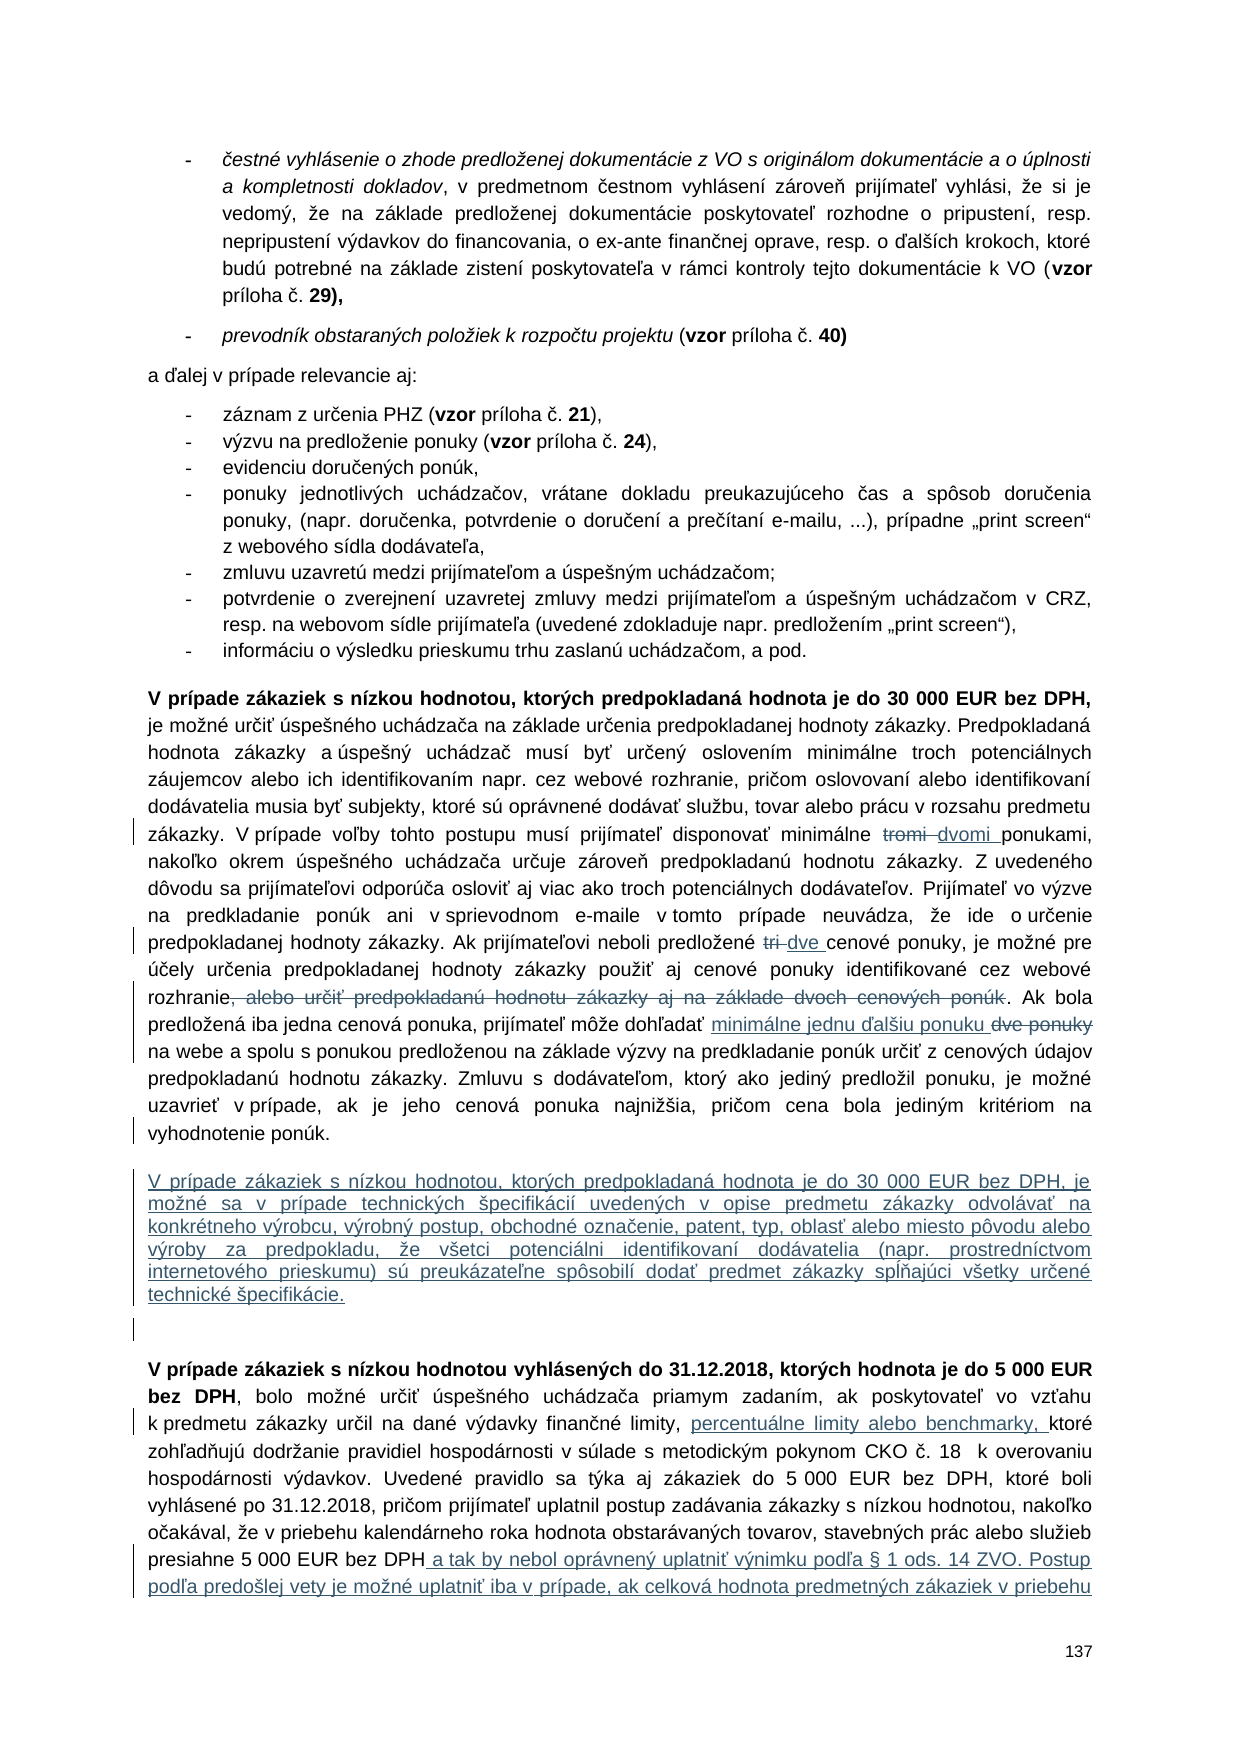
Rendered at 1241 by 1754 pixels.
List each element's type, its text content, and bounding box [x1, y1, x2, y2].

list zmluvu uzavretú medzi prijímateľom a úspešným uchádzačom; [185, 561, 1092, 583]
list čestné vyhlásenie o zhode predloženej dokumentácie z VO s originálom dokumentácie a o úplnosti a kompletnosti dokladov, v predmetnom čestnom vyhlásení zároveň prijímateľ vyhlási, že si je vedomý, že na základe predloženej dokumentácie poskytovateľ rozhodne o pripustení, resp. nepripustení výdavkov do financovania, o ex-ante finančnej oprave, resp. o ďalších krokoch, ktoré budú potrebné na základe zistení poskytovateľa v rámci kontroly tejto dokumentácie k VO (vzor príloha č. 29), [185, 148, 1092, 307]
list ponuky jednotlivých uchádzačov, vrátane dokladu preukazujúceho čas a spôsob doručenia ponuky, (napr. doručenka, potvrdenie o doručení a prečítaní e-mailu, ...), prípadne „print screen“ z webového sídla dodávateľa, [185, 482, 1092, 557]
list výzvu na predloženie ponuky (vzor príloha č. 24), [185, 429, 1092, 452]
list potvrdenie o zverejnení uzavretej zmluvy medzi prijímateľom a úspešným uchádzačom v CRZ, resp. na webovom sídle prijímateľa (uvedené zdokladuje napr. predložením „print screen“), [185, 587, 1092, 636]
list prevodník obstaraných položiek k rozpočtu projektu (vzor príloha č. 40) [185, 323, 1092, 346]
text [148, 1358, 1092, 1595]
list záznam z určenia PHZ (vzor príloha č. 21), [185, 403, 1092, 426]
list informáciu o výsledku prieskumu trhu zaslanú uchádzačom, a pod. [185, 639, 1092, 662]
text V prípade zákaziek s nízkou hodnotou, ktorých predpokladaná hodnota je do 30 000 EUR bez DPH, je možné určiť úspešného uchádzača na základe určenia predpokladanej hodnoty zákazky. Predpokladaná hodnota zákazky a úspešný uchádzač musí byť určený oslovením minimálne troch potenciálnych záujemcov alebo ich identifikovaním napr. cez webové rozhranie, pričom oslovovaní alebo identifikovaní dodávatelia musia byť subjekty, ktoré sú oprávnené dodávať službu, tovar alebo prácu v rozsahu predmetu zákazky. V prípade voľby tohto postupu musí prijímateľ disponovať minimálne ponukami, nakoľko okrem úspešného uchádzača určuje zároveň predpokladanú hodnotu zákazky. Z uvedeného dôvodu sa prijímateľovi odporúča osloviť aj viac ako troch potenciálnych dodávateľov. Prijímateľ vo výzve na predkladanie ponúk ani v sprievodnom e-maile v tomto prípade neuvádza, že ide o určenie predpokladanej hodnoty zákazky. Ak prijímateľovi neboli predložené cenové ponuky, je možné pre účely určenia predpokladanej hodnoty zákazky použiť aj cenové ponuky identifikované cez webové rozhranie. Ak bola predložená iba jedna cenová ponuka, prijímateľ môže dohľadať na webe a spolu s ponukou predloženou na základe výzvy na predkladanie ponúk určiť z cenových údajov predpokladanú hodnotu zákazky. Zmluvu s dodávateľom, ktorý ako jediný predložil ponuku, je možné uzavrieť v prípade, ak je jeho cenová ponuka najnižšia, pričom cena bola jediným kritériom na vyhodnotenie ponúk. [148, 686, 1092, 1144]
text a ďalej v prípade relevancie aj: [148, 363, 1092, 386]
list evidenciu doručených ponúk, [185, 456, 1092, 479]
